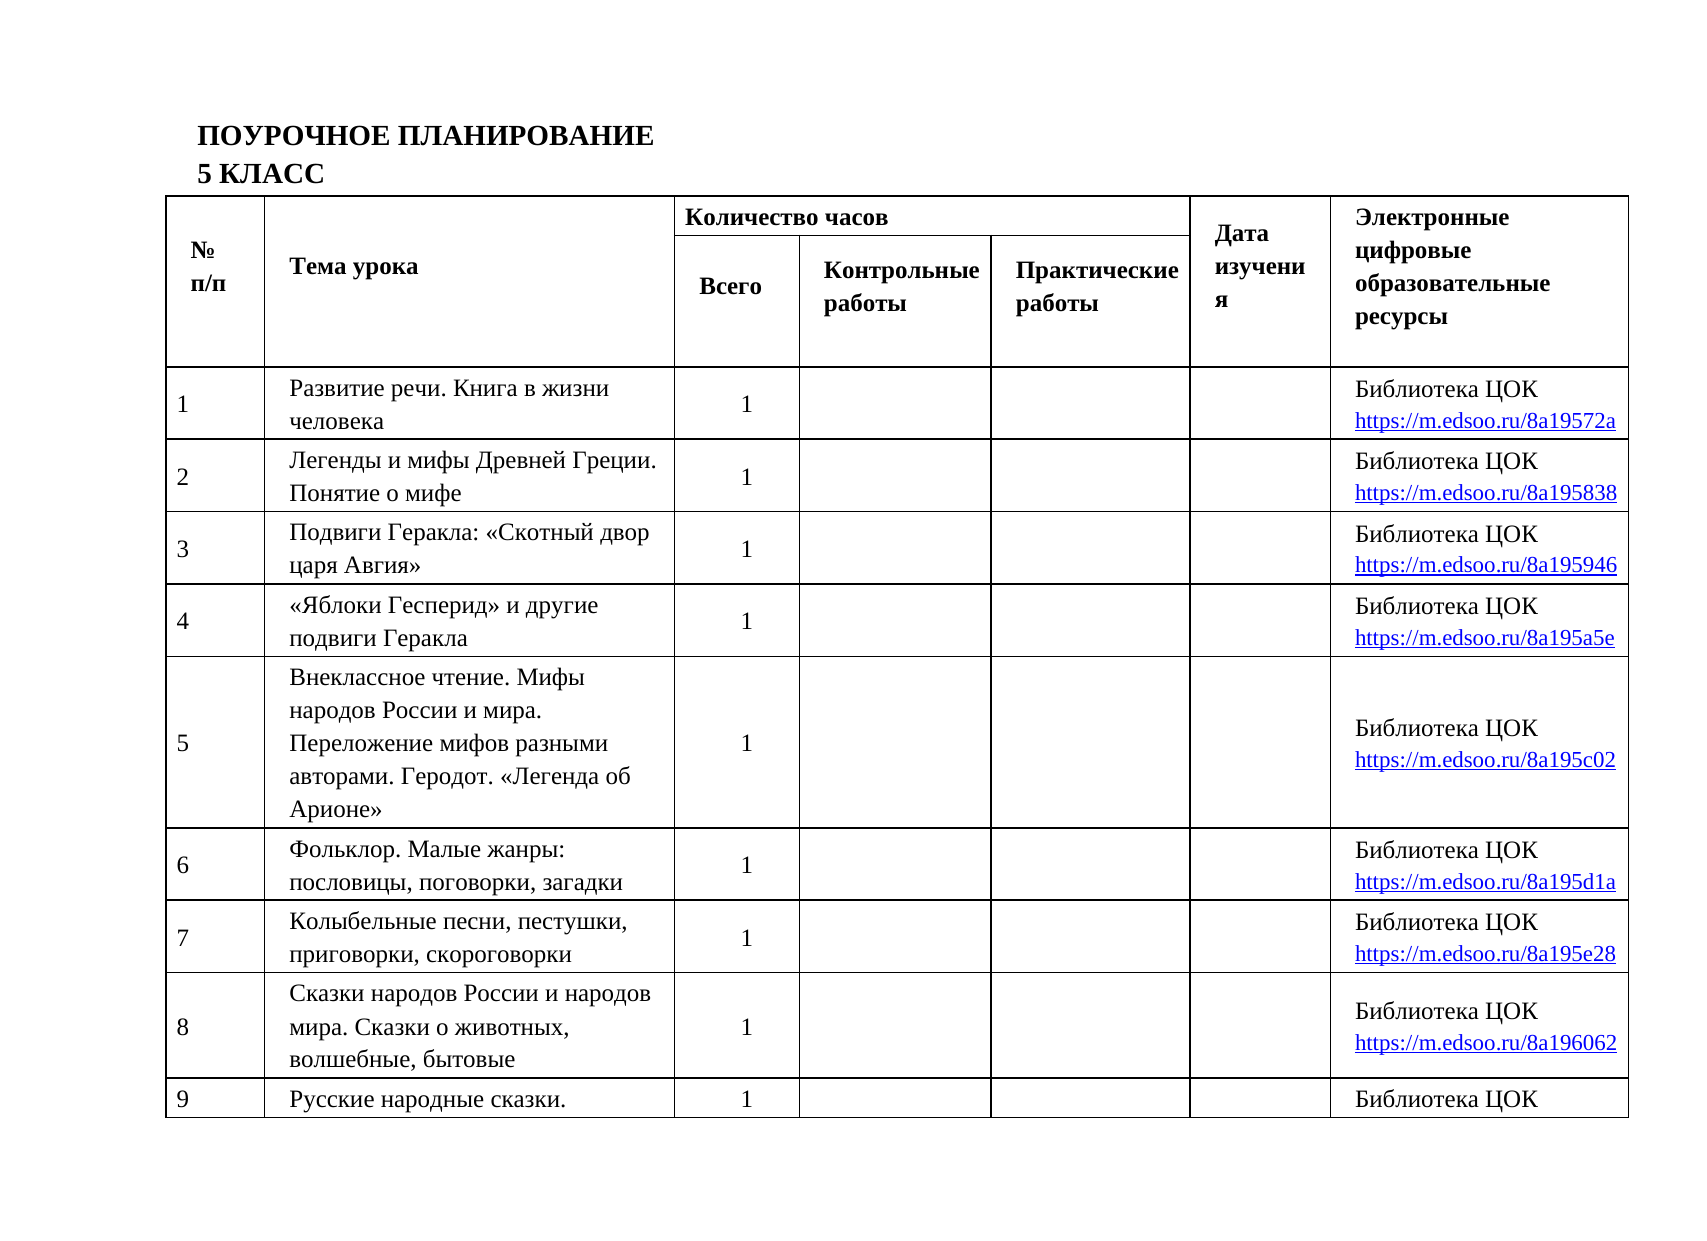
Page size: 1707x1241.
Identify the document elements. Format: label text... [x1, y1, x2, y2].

table_cell 3 [167, 512, 264, 583]
table_cell [992, 368, 1189, 438]
table_cell Библиотека ЦОК https://m.edsoo.ru/8a19572a [1331, 368, 1628, 438]
table_cell [992, 1079, 1189, 1117]
table_cell Сказки народов России и народов мира. Сказки о животных, волшебные, бытовые [265, 973, 674, 1077]
table_cell 9 [167, 1079, 264, 1117]
table_header Количество часов [675, 197, 1189, 234]
table_cell [992, 657, 1189, 827]
table_header Тема урока [265, 197, 674, 366]
table_cell Развитие речи. Книга в жизни человека [265, 368, 674, 438]
table_cell Библиотека ЦОК https://m.edsoo.ru/8a195a5e [1331, 585, 1628, 656]
table_cell Колыбельные песни, пестушки, приговорки, скороговорки [265, 901, 674, 972]
table_header Дата изучения [1191, 197, 1330, 366]
text ПОУРОЧНОЕ ПЛАНИРОВАНИЕ [190, 118, 1618, 152]
table_cell 1 [675, 657, 799, 827]
table_cell Всего [675, 236, 799, 366]
table_cell [800, 973, 990, 1077]
text 5 КЛАСС [190, 157, 1618, 190]
table_header № п/п [167, 197, 264, 366]
table_cell [800, 368, 990, 438]
table_cell [992, 440, 1189, 511]
table_cell [1191, 901, 1330, 972]
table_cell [1331, 1079, 1628, 1117]
table_cell Библиотека ЦОК https://m.edsoo.ru/8a196062 [1331, 973, 1628, 1077]
table_cell 1 [675, 585, 799, 656]
table_header Электронные цифровые образовательные ресурсы [1331, 197, 1628, 366]
table_cell Контрольные работы [800, 236, 990, 366]
table_cell Внеклассное чтение. Мифы народов России и мира. Переложение мифов разными авторами. Геродот. «Легенда об Арионе» [265, 657, 674, 827]
table_cell [800, 440, 990, 511]
table_cell [1191, 368, 1330, 438]
table_cell Библиотека ЦОК https://m.edsoo.ru/8a195946 [1331, 512, 1628, 583]
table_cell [265, 1079, 674, 1117]
table_cell 5 [167, 657, 264, 827]
table_cell «Яблоки Гесперид» и другие подвиги Геракла [265, 585, 674, 656]
table_cell Легенды и мифы Древней Греции. Понятие о мифе [265, 440, 674, 511]
table_cell 1 [675, 512, 799, 583]
table_cell [992, 585, 1189, 656]
table_cell [992, 829, 1189, 899]
table_cell [1191, 440, 1330, 511]
table_cell [800, 901, 990, 972]
table_cell Фольклор. Малые жанры: пословицы, поговорки, загадки [265, 829, 674, 899]
table_cell Библиотека ЦОК https://m.edsoo.ru/8a195c02 [1331, 657, 1628, 827]
table_cell [1191, 657, 1330, 827]
table_cell [1191, 585, 1330, 656]
table_cell 1 [675, 1079, 799, 1117]
table_cell [800, 512, 990, 583]
table_cell 1 [675, 440, 799, 511]
table_cell [800, 1079, 990, 1117]
table_cell Библиотека ЦОК https://m.edsoo.ru/8a195838 [1331, 440, 1628, 511]
table_cell [1191, 973, 1330, 1077]
table_cell 1 [675, 901, 799, 972]
table_cell 6 [167, 829, 264, 899]
table_cell 1 [675, 973, 799, 1077]
table_cell 7 [167, 901, 264, 972]
table_cell [992, 901, 1189, 972]
table_cell [992, 973, 1189, 1077]
table_cell Подвиги Геракла: «Скотный двор царя Авгия» [265, 512, 674, 583]
table_cell [800, 585, 990, 656]
table_cell [800, 657, 990, 827]
table_cell Библиотека ЦОК https://m.edsoo.ru/8a195d1a [1331, 829, 1628, 899]
table_cell 8 [167, 973, 264, 1077]
table_cell 1 [167, 368, 264, 438]
table_cell [1191, 829, 1330, 899]
table_cell 4 [167, 585, 264, 656]
table_cell Библиотека ЦОК https://m.edsoo.ru/8a195e28 [1331, 901, 1628, 972]
table_cell 2 [167, 440, 264, 511]
table_cell [1191, 1079, 1330, 1117]
table_cell [1191, 512, 1330, 583]
table_cell [800, 829, 990, 899]
table_cell Практические работы [992, 236, 1189, 366]
table_cell 1 [675, 829, 799, 899]
table_cell [992, 512, 1189, 583]
table_cell 1 [675, 368, 799, 438]
